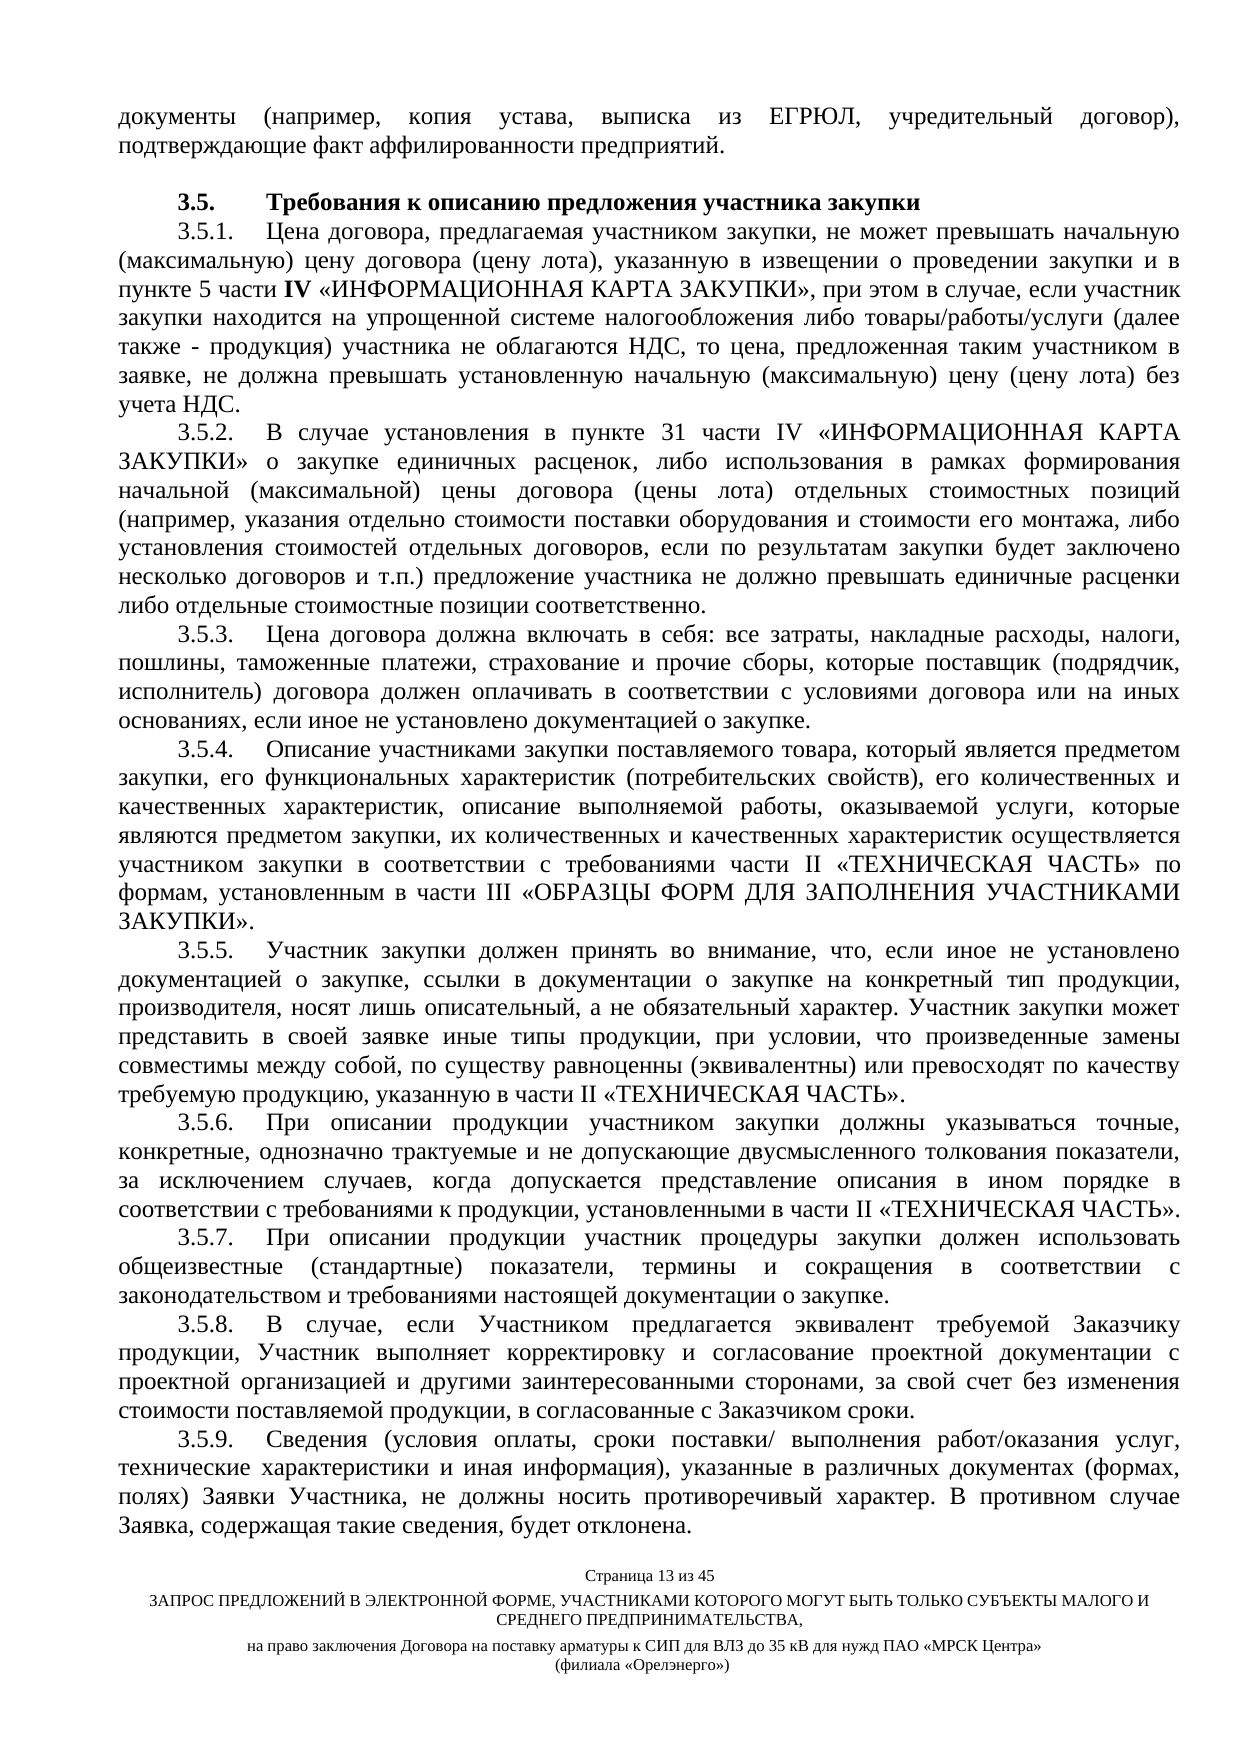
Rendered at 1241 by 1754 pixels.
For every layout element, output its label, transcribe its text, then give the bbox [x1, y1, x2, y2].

subtitle При описании продукции участник процедуры закупки должен использовать общеизвестные (стандартные) показатели, термины и сокращения в соответствии с законодательством и требованиями настоящей документации о закупке. [118, 1222, 1181, 1309]
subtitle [118, 101, 1181, 159]
subtitle Цена договора, предлагаемая участником закупки, не может превышать начальную (максимальную) цену договора (цену лота), указанную в извещении о проведении закупки и в пункте 5 части IV «ИНФОРМАЦИОННАЯ КАРТА ЗАКУПКИ», при этом в случае, если участник закупки находится на упрощенной системе налогообложения либо товары/работы/услуги (далее также - продукция) участника не облагаются НДС, то цена, предложенная таким участником в заявке, не должна превышать установленную начальную (максимальную) цену (цену лота) без учета НДС. [118, 216, 1181, 417]
subtitle При описании продукции участником закупки должны указываться точные, конкретные, однозначно трактуемые и не допускающие двусмысленного толкования показатели, за исключением случаев, когда допускается представление описания в ином порядке в соответствии с требованиями к продукции, установленными в части II «ТЕХНИЧЕСКАЯ ЧАСТЬ». [118, 1107, 1181, 1222]
subtitle В случае установления в пункте 31 части IV «ИНФОРМАЦИОННАЯ КАРТА ЗАКУПКИ» о закупке единичных расценок, либо использования в рамках формирования начальной (максимальной) цены договора (цены лота) отдельных стоимостных позиций (например, указания отдельно стоимости поставки оборудования и стоимости его монтажа, либо установления стоимостей отдельных договоров, если по результатам закупки будет заключено несколько договоров и т.п.) предложение участника не должно превышать единичные расценки либо отдельные стоимостные позиции соответственно. [118, 417, 1181, 619]
subtitle Участник закупки должен принять во внимание, что, если иное не установлено документацией о закупке, ссылки в документации о закупке на конкретный тип продукции, производителя, носят лишь описательный, а не обязательный характер. Участник закупки может представить в своей заявке иные типы продукции, при условии, что произведенные замены совместимы между собой, по существу равноценны (эквивалентны) или превосходят по качеству требуемую продукцию, указанную в части II «ТЕХНИЧЕСКАЯ ЧАСТЬ». [118, 935, 1181, 1107]
subtitle Цена договора должна включать в себя: все затраты, накладные расходы, налоги, пошлины, таможенные платежи, страхование и прочие сборы, которые поставщик (подрядчик, исполнитель) договора должен оплачивать в соответствии с условиями договора или на иных основаниях, если иное не установлено документацией о закупке. [118, 619, 1181, 734]
subtitle Сведения (условия оплаты, сроки поставки/ выполнения работ/оказания услуг, технические характеристики и иная информация), указанные в различных документах (формах, полях) Заявки Участника, не должны носить противоречивый характер. В противном случае Заявка, содержащая такие сведения, будет отклонена. [118, 1424, 1181, 1539]
subtitle В случае, если Участником предлагается эквивалент требуемой Заказчику продукции, Участник выполняет корректировку и согласование проектной документации с проектной организацией и другими заинтересованными сторонами, за свой счет без изменения стоимости поставляемой продукции, в согласованные с Заказчиком сроки. [118, 1309, 1181, 1424]
subtitle Требования к описанию предложения участника закупки [118, 187, 1181, 216]
subtitle Описание участниками закупки поставляемого товара, который является предметом закупки, его функциональных характеристик (потребительских свойств), его количественных и качественных характеристик, описание выполняемой работы, оказываемой услуги, которые являются предметом закупки, их количественных и качественных характеристик осуществляется участником закупки в соответствии с требованиями части II «ТЕХНИЧЕСКАЯ ЧАСТЬ» по формам, установленным в части III «ОБРАЗЦЫ ФОРМ ДЛЯ ЗАПОЛНЕНИЯ УЧАСТНИКАМИ ЗАКУПКИ». [118, 734, 1181, 935]
